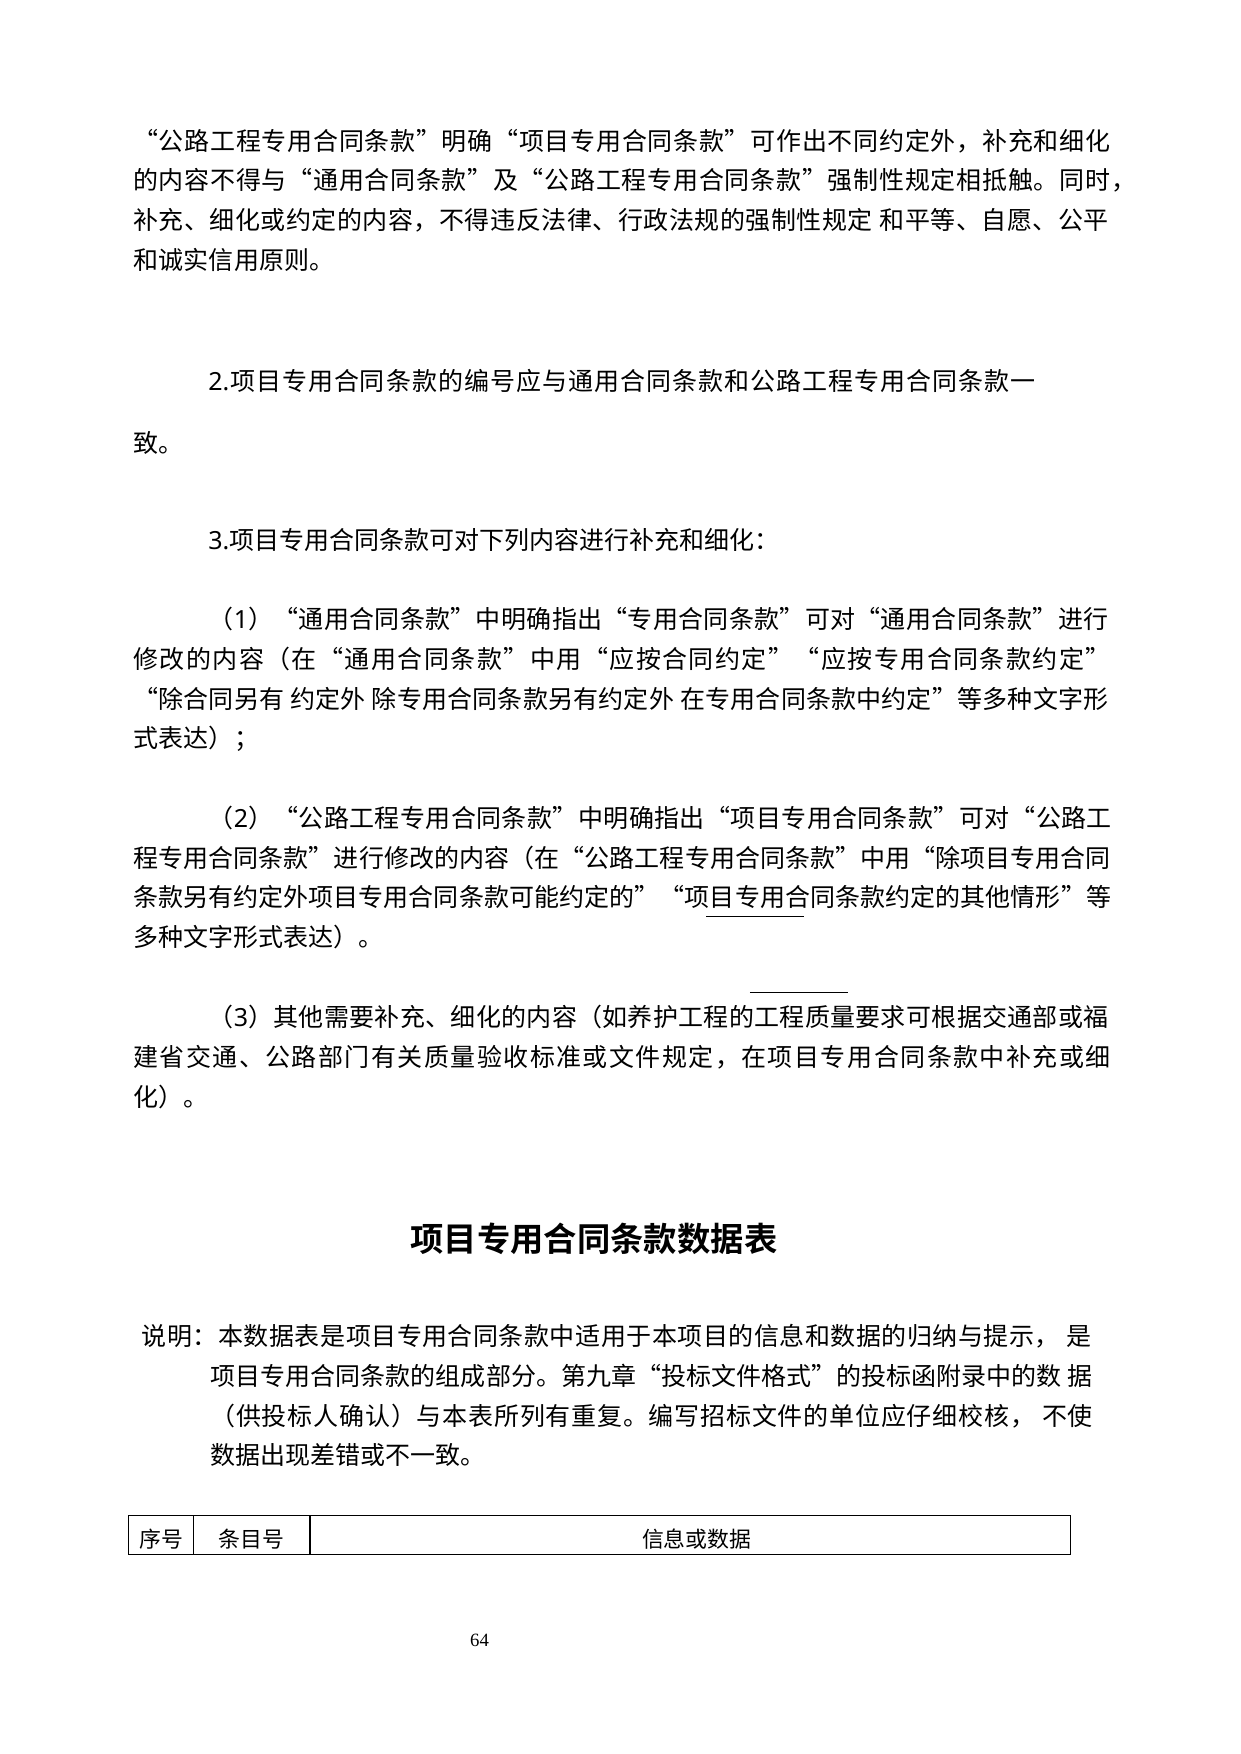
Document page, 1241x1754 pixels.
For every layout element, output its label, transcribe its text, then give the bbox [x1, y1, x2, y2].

text 项目专用合同条款数据表 [410, 1195, 1124, 1275]
text （1）“通用合同条款”中明确指出“专用合同条款”可对“通用合同条款”进行修改的内容（在“通用合同条款”中用“应按合同约定”“应按专用合同条款约定”“除合同另有 约定外 除专用合同条款另有约定外 在专用合同条款中约定”等多种文字形式表达）； [133, 598, 1112, 757]
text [133, 119, 1112, 278]
text （3）其他需要补充、细化的内容（如养护工程的工程质量要求可根据交通部或福建省交通、公路部门有关质量验收标准或文件规定，在项目专用合同条款中补充或细化）。 [133, 996, 1112, 1115]
text 致。 [133, 399, 1124, 479]
table_header 条目号 [194, 1516, 309, 1554]
table_header 序号 [129, 1516, 193, 1554]
text （2）“公路工程专用合同条款”中明确指出“项目专用合同条款”可对“公路工程专用合同条款”进行修改的内容（在“公路工程专用合同条款”中用“除项目专用合同条款另有约定外项目专用合同条款可能约定的”“项目专用合同条款约定的其他情形”等多种文字形式表达）。 [133, 797, 1112, 955]
text 说明：本数据表是项目专用合同条款中适用于本项目的信息和数据的归纳与提示， 是项目专用合同条款的组成部分。第九章“投标文件格式”的投标函附录中的数 据（供投标人确认）与本表所列有重复。编写招标文件的单位应仔细校核， 不使数据出现差错或不一致。 [141, 1315, 1092, 1474]
text 3.项目专用合同条款可对下列内容进行补充和细化： [208, 518, 1124, 558]
table_header 信息或数据 [311, 1516, 1070, 1554]
text 2.项目专用合同条款的编号应与通用合同条款和公路工程专用合同条款一 [208, 359, 1124, 399]
